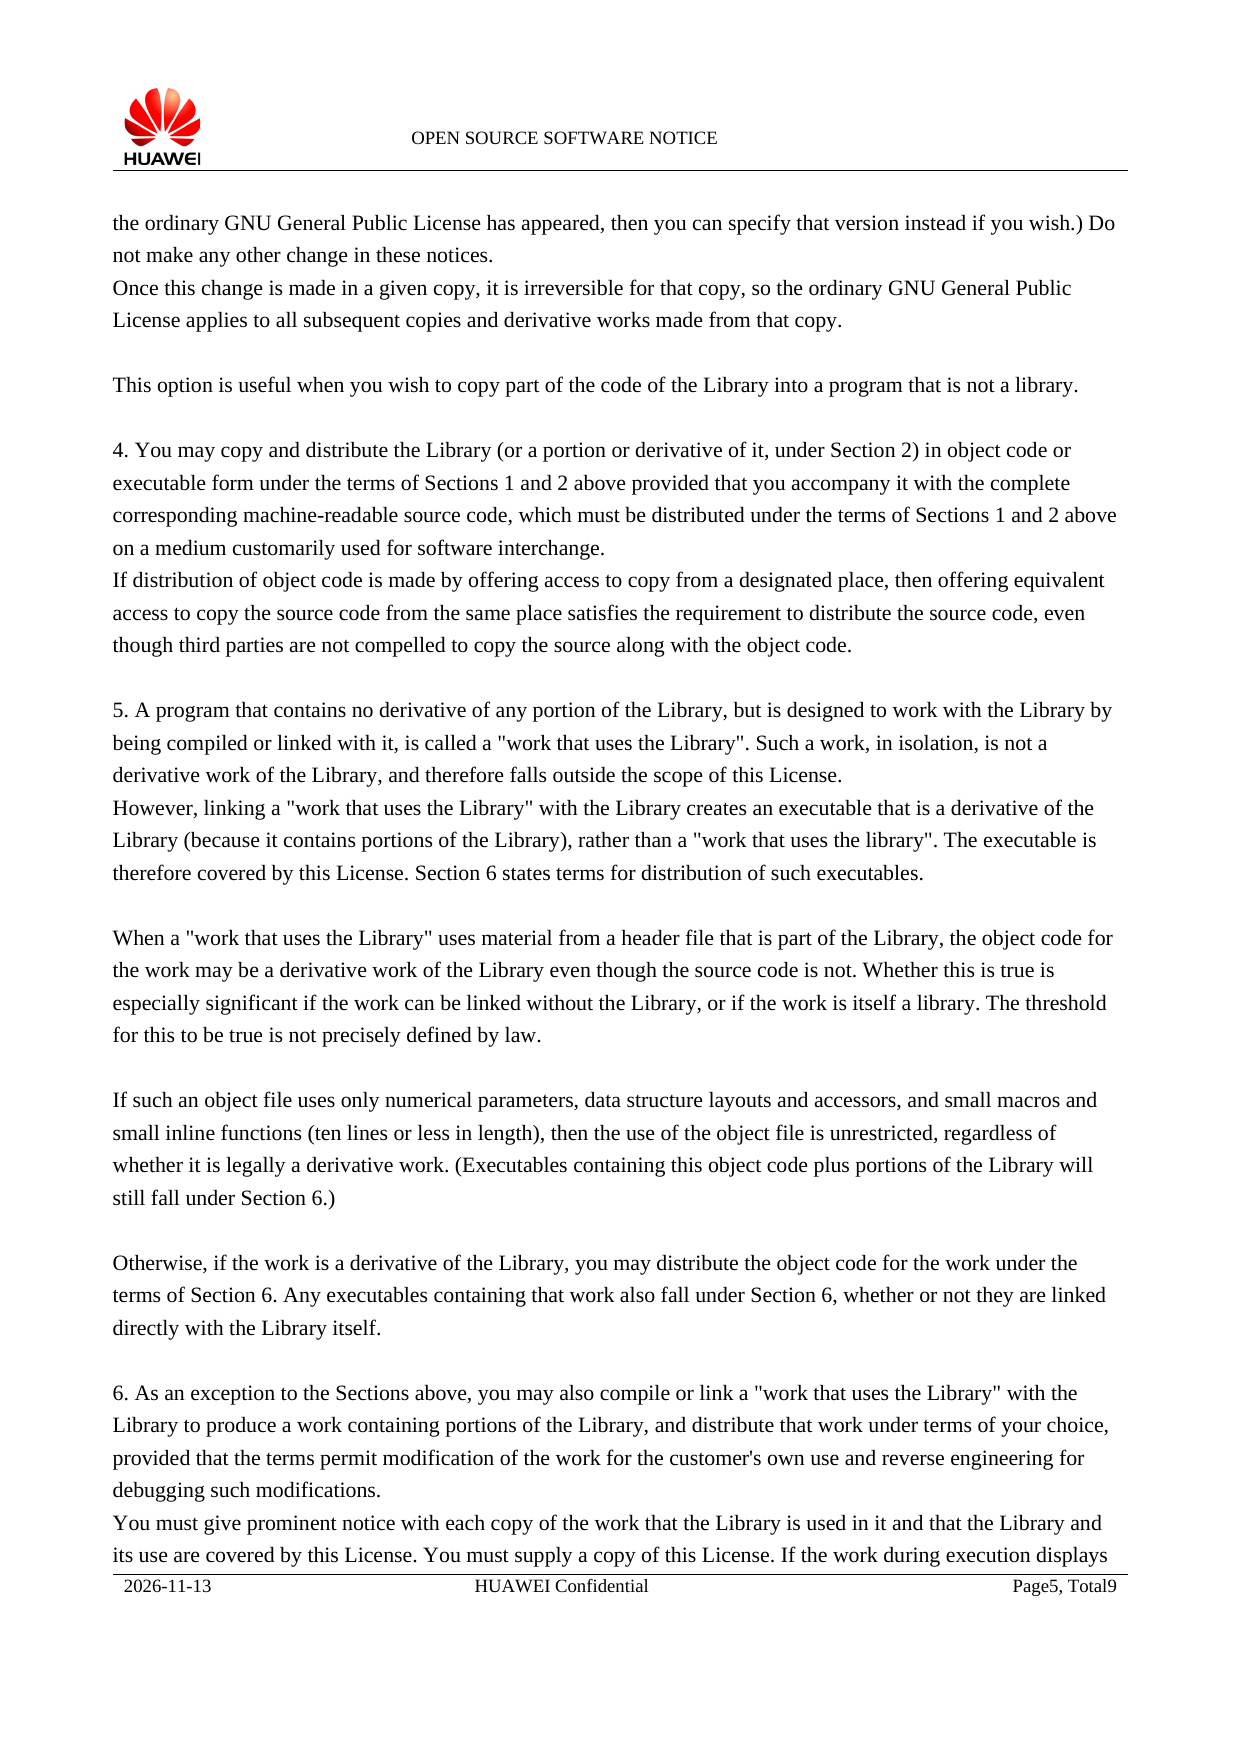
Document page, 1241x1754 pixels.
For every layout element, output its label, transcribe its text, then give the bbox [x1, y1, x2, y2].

picture [124, 88, 201, 165]
